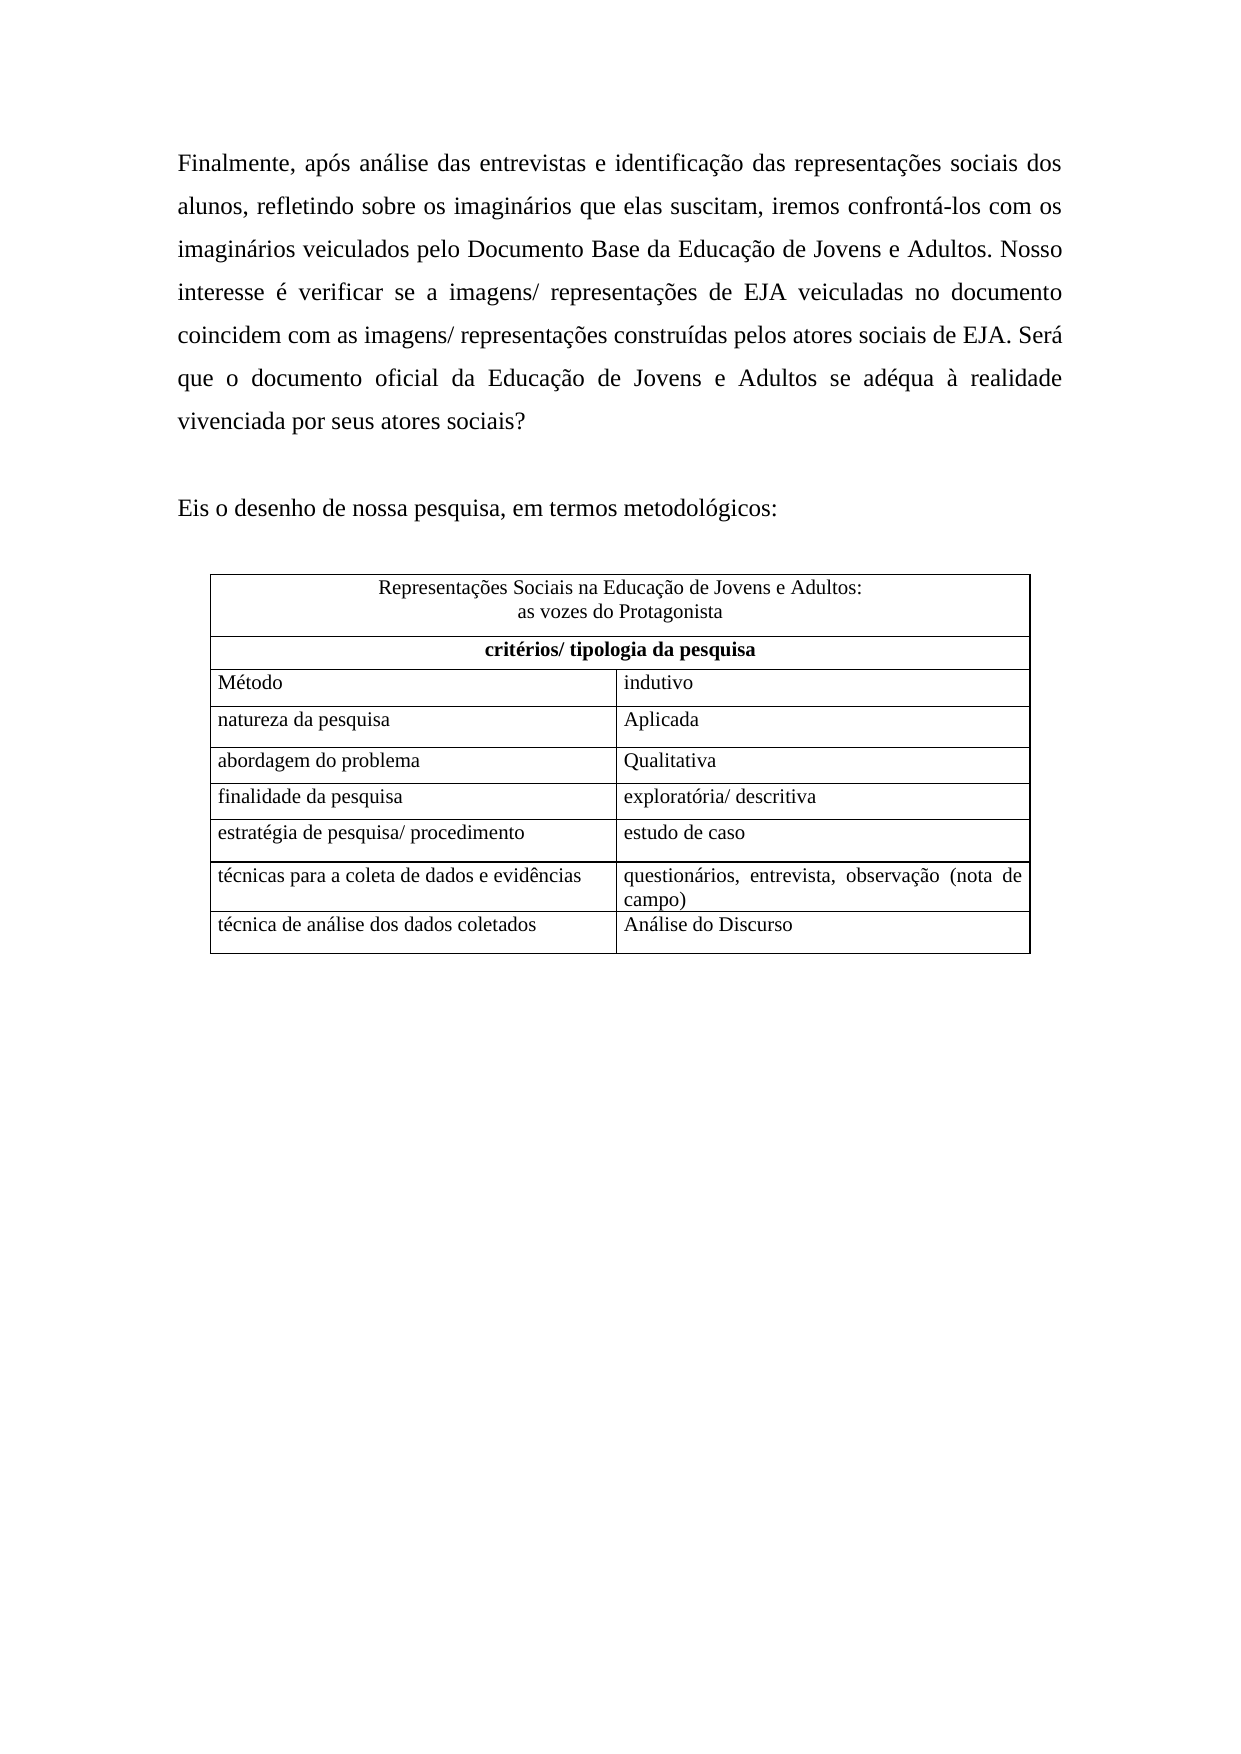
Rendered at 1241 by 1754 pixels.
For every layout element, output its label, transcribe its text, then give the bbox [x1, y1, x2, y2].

table_header Representações Sociais na Educação de Jovens e Adultos: as vozes do Protagonista [211, 575, 1029, 636]
table_cell Aplicada [617, 707, 1029, 747]
table_cell natureza da pesquisa [211, 707, 616, 747]
table_cell técnica de análise dos dados coletados [211, 912, 616, 953]
table_cell finalidade da pesquisa [211, 784, 616, 819]
table_cell estudo de caso [617, 820, 1029, 861]
text Finalmente, após análise das entrevistas e identificação das representações sociais dos alunos, refletindo sobre os imaginários que elas suscitam, iremos confrontá-los com os imaginários veiculados pelo Documento Base da Educação de Jovens e Adultos. Nosso interesse é verificar se a imagens/ representações de EJA veiculadas no documento coincidem com as imagens/ representações construídas pelos atores sociais de EJA. Será que o documento oficial da Educação de Jovens e Adultos se adéqua à realidade vivenciada por seus atores sociais? [177, 148, 1063, 435]
table_cell exploratória/ descritiva [617, 784, 1029, 819]
table_cell estratégia de pesquisa/ procedimento [211, 820, 616, 861]
table_cell técnicas para a coleta de dados e evidências [211, 863, 616, 911]
table_cell Qualitativa [617, 748, 1029, 783]
table_cell indutivo [617, 670, 1029, 706]
table_cell Análise do Discurso [617, 912, 1029, 953]
table_cell abordagem do problema [211, 748, 616, 783]
table_cell critérios/ tipologia da pesquisa [211, 637, 1029, 669]
text Eis o desenho de nossa pesquisa, em termos metodológicos: [177, 493, 1063, 521]
table_cell Método [211, 670, 616, 706]
table_cell questionários, entrevista, observação (nota de campo) [617, 863, 1029, 911]
